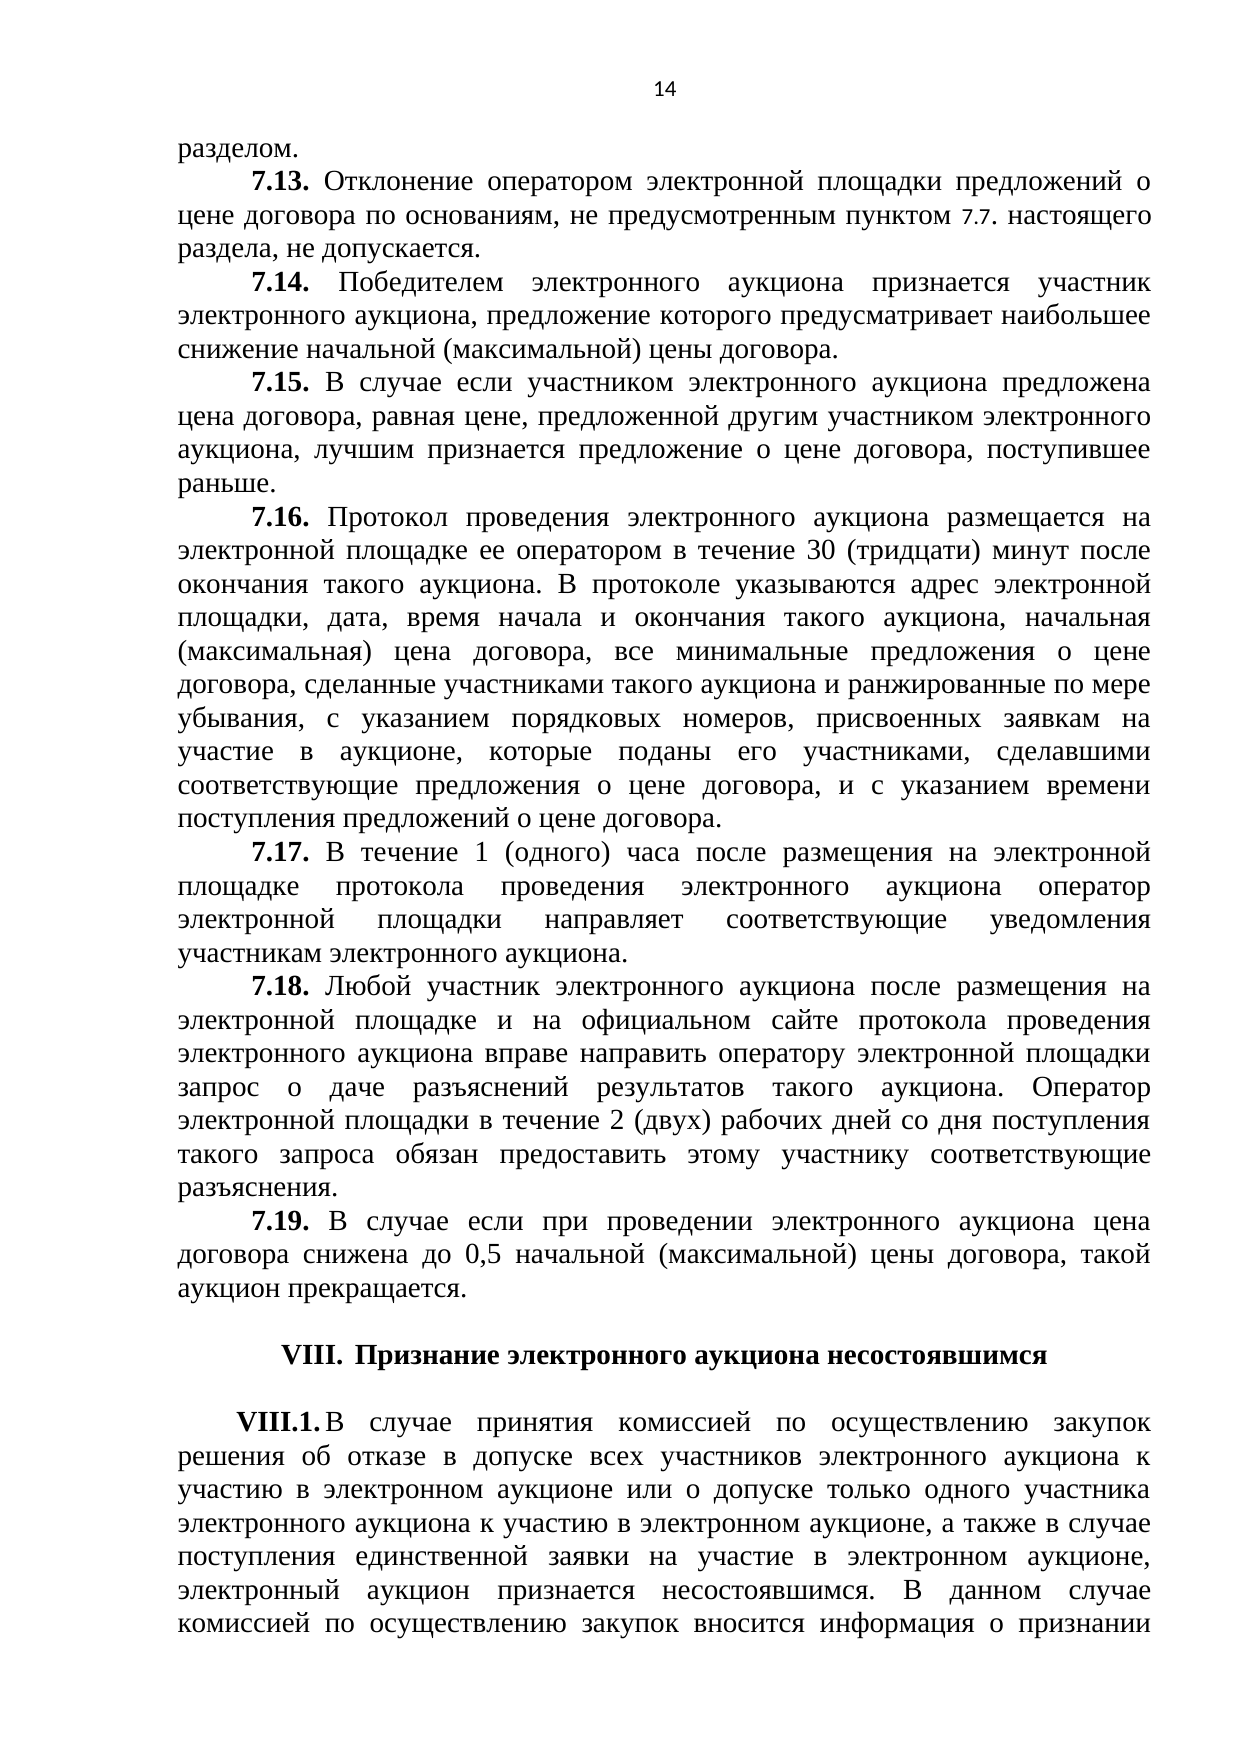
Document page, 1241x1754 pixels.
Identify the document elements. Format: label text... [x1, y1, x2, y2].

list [177, 130, 1152, 163]
list Победителем электронного аукциона признается участник электронного аукциона, предложение которого предусматривает наибольшее снижение начальной (максимальной) цены договора. [177, 264, 1152, 364]
list В случае если участником электронного аукциона предложена цена договора, равная цене, предложенной другим участником электронного аукциона, лучшим признается предложение о цене договора, поступившее раньше. [177, 364, 1152, 499]
list Отклонение оператором электронной площадки предложений о цене договора по основаниям, не предусмотренным пунктом 7.7. настоящего раздела, не допускается. [177, 163, 1152, 264]
text 7.17. В течение 1 (одного) часа после размещения на электронной площадке протокола проведения электронного аукциона оператор электронной площадки направляет соответствующие уведомления участникам электронного аукциона. [177, 834, 1152, 968]
text 7.19. В случае если при проведении электронного аукциона цена договора снижена до 0,5 начальной (максимальной) цены договора, такой аукцион прекращается. [177, 1203, 1152, 1304]
text 7.16. Протокол проведения электронного аукциона размещается на электронной площадке ее оператором в течение 30 (тридцати) минут после окончания такого аукциона. В протоколе указываются адрес электронной площадки, дата, время начала и окончания такого аукциона, начальная (максимальная) цена договора, все минимальные предложения о цене договора, сделанные участниками такого аукциона и ранжированные по мере убывания, с указанием порядковых номеров, присвоенных заявкам на участие в аукционе, которые поданы его участниками, сделавшими соответствующие предложения о цене договора, и с указанием времени поступления предложений о цене договора. [177, 499, 1152, 834]
list Признание электронного аукциона несостоявшимся [177, 1337, 1152, 1371]
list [177, 1404, 1152, 1639]
text 7.18. Любой участник электронного аукциона после размещения на электронной площадке и на официальном сайте протокола проведения электронного аукциона вправе направить оператору электронной площадки запрос о даче разъяснений результатов такого аукциона. Оператор электронной площадки в течение 2 (двух) рабочих дней со дня поступления такого запроса обязан предоставить этому участнику соответствующие разъяснения. [177, 968, 1152, 1203]
